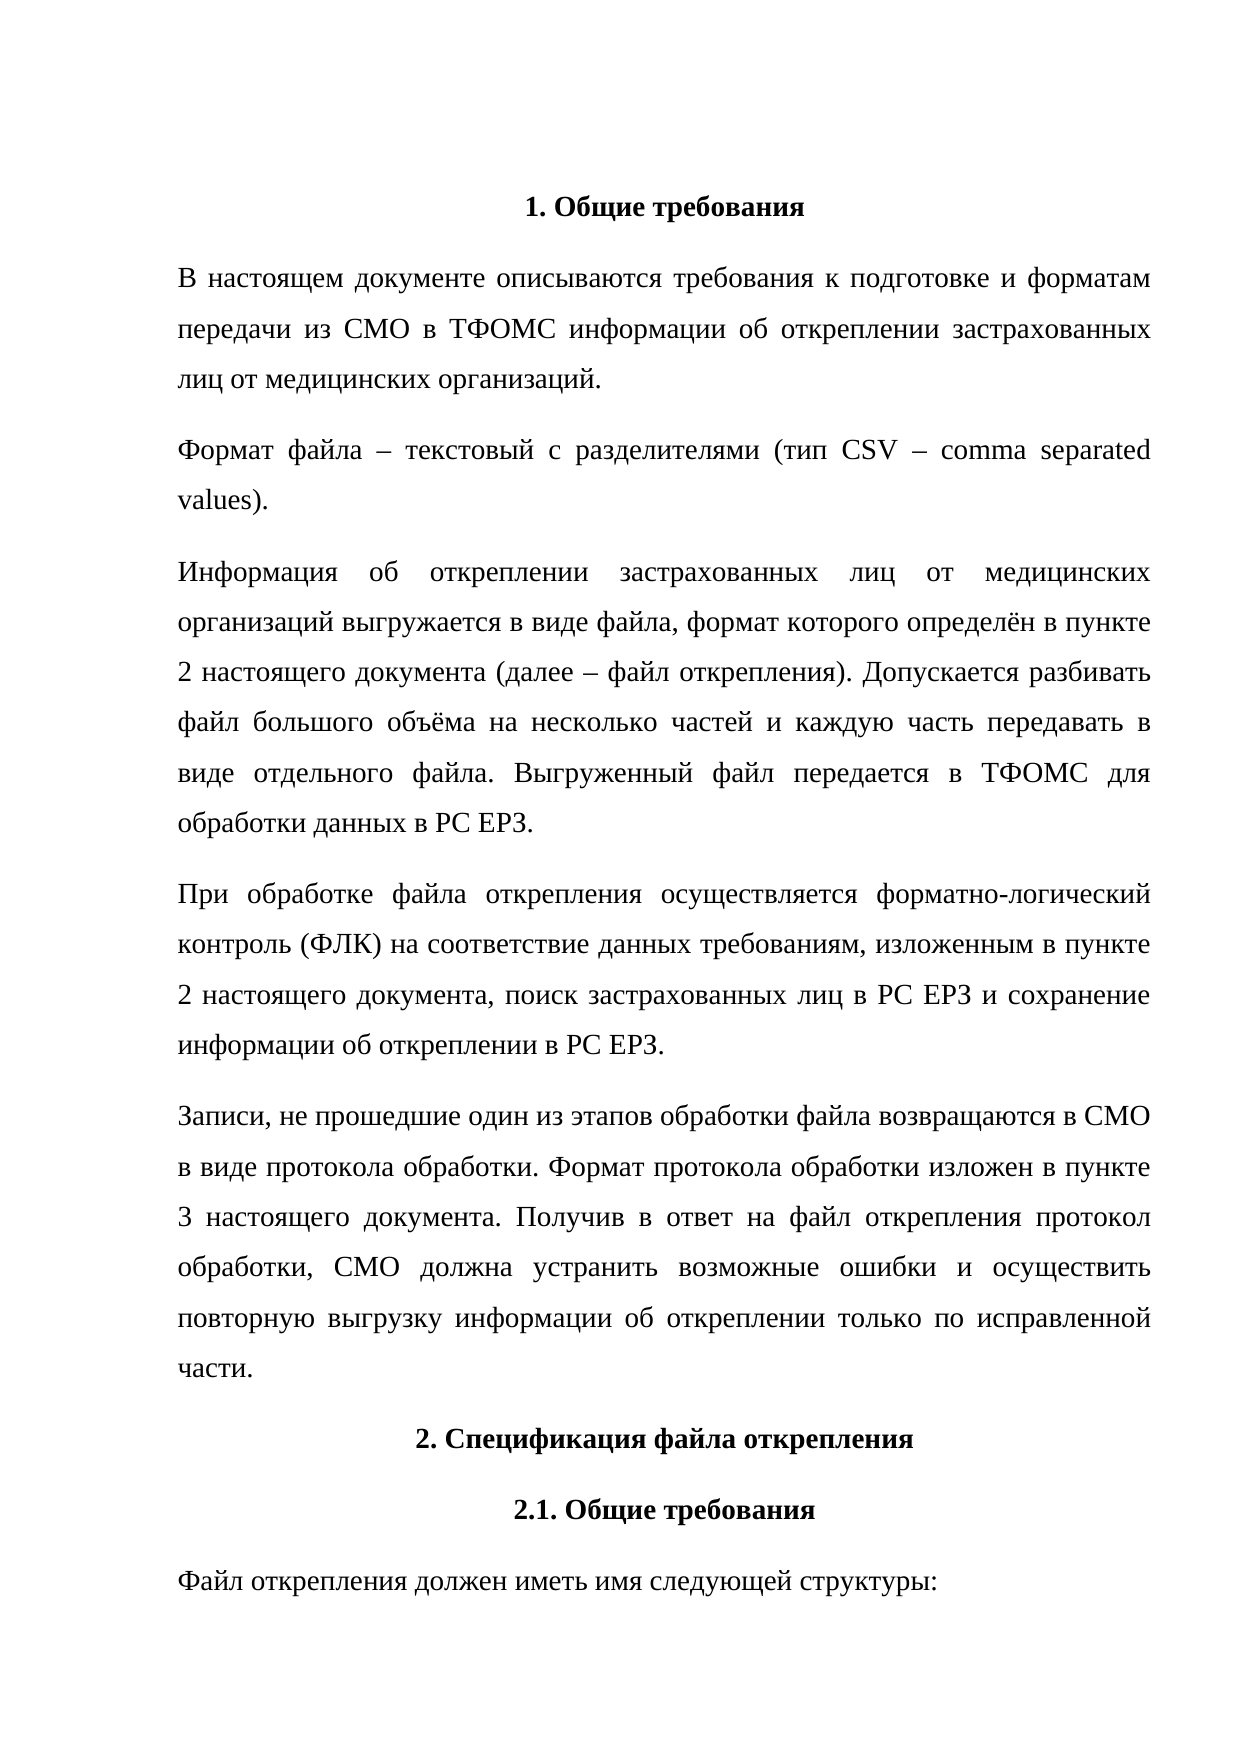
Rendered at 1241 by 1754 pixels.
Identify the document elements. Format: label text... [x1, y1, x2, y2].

text 2. Спецификация файла открепления [177, 1421, 1152, 1455]
text При обработке файла открепления осуществляется форматно-логический контроль (ФЛК) на соответствие данных требованиям, изложенным в пункте 2 настоящего документа, поиск застрахованных лиц в РС ЕРЗ и сохранение информации об откреплении в РС ЕРЗ. [177, 876, 1152, 1061]
text 2.1. Общие требования [177, 1492, 1152, 1526]
text В настоящем документе описываются требования к подготовке и форматам передачи из СМО в ТФОМС информации об откреплении застрахованных лиц от медицинских организаций. [177, 260, 1152, 394]
text 1. Общие требования [177, 189, 1152, 223]
text Записи, не прошедшие один из этапов обработки файла возвращаются в СМО в виде протокола обработки. Формат протокола обработки изложен в пункте 3 настоящего документа. Получив в ответ на файл открепления протокол обработки, СМО должна устранить возможные ошибки и осуществить повторную выгрузку информации об откреплении только по исправленной части. [177, 1098, 1152, 1383]
text Файл открепления должен иметь имя следующей структуры: [177, 1563, 1152, 1597]
text Информация об откреплении застрахованных лиц от медицинских организаций выгружается в виде файла, формат которого определён в пункте 2 настоящего документа (далее – файл открепления). Допускается разбивать файл большого объёма на несколько частей и каждую часть передавать в виде отдельного файла. Выгруженный файл передается в ТФОМС для обработки данных в РС ЕРЗ. [177, 554, 1152, 839]
text Формат файла – текстовый с разделителями (тип CSV – comma separated values). [177, 432, 1152, 516]
